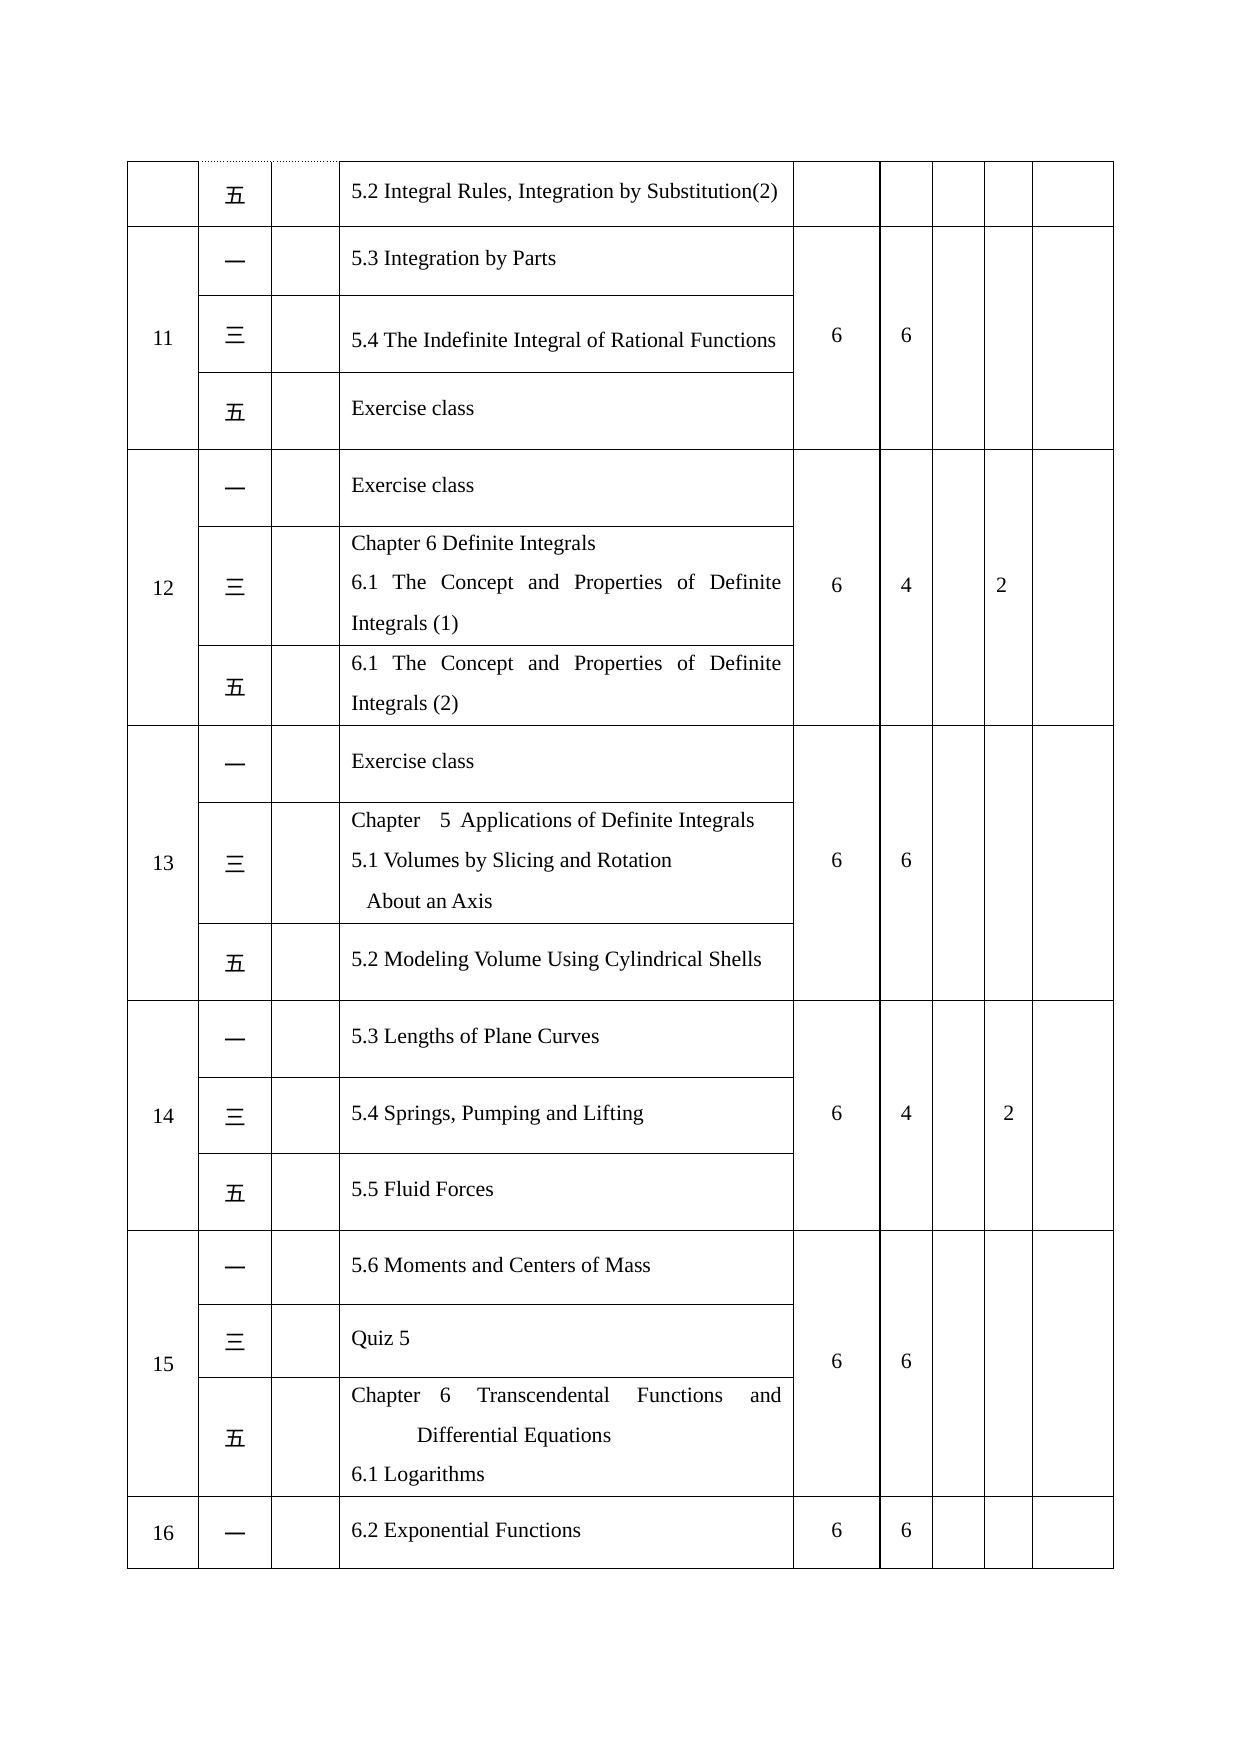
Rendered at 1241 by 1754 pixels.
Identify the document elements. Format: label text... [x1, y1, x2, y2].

table_cell 6 [794, 450, 879, 725]
table_cell [985, 1231, 1032, 1496]
table_cell [272, 450, 339, 526]
table_cell [933, 1497, 984, 1568]
table_cell Exercise class [340, 450, 793, 526]
table_cell 五 [199, 373, 271, 449]
table_cell [1033, 1497, 1113, 1568]
table_cell [1033, 450, 1113, 725]
table_cell [272, 296, 339, 372]
table_cell [933, 726, 984, 1000]
table_cell [272, 1231, 339, 1303]
table_cell 6 [881, 726, 932, 1000]
table_cell 五 [199, 161, 271, 226]
table_cell 5.6 Moments and Centers of Mass [340, 1231, 793, 1303]
table_cell 6 [794, 1001, 879, 1230]
table_cell 5.5 Fluid Forces [340, 1154, 793, 1230]
table_cell 6.2 Exponential Functions [340, 1497, 793, 1568]
table_cell 五 [199, 1154, 271, 1230]
table_cell 6 [881, 1497, 932, 1568]
table_cell 2 [985, 450, 1032, 725]
table_cell [985, 726, 1032, 1000]
table_cell Quiz 5 [340, 1305, 793, 1377]
table_cell [933, 227, 984, 449]
table_cell [1033, 726, 1113, 1000]
table_cell 13 [128, 726, 198, 1000]
table_cell 5.4 Springs, Pumping and Lifting [340, 1078, 793, 1153]
table_cell [1033, 1001, 1113, 1230]
table_cell 6 [794, 1497, 879, 1568]
table_cell [272, 527, 339, 645]
table_cell 五 [199, 924, 271, 1000]
table_cell 6 [794, 227, 879, 449]
table_cell [985, 1497, 1032, 1568]
table_cell [272, 1078, 339, 1153]
table_cell [933, 1001, 984, 1230]
table_cell 6 [794, 1231, 879, 1496]
table_cell [272, 726, 339, 802]
table_cell 15 [128, 1231, 198, 1496]
table_cell 三 [199, 527, 271, 645]
table_cell 4 [881, 450, 932, 725]
table_cell 16 [128, 1497, 198, 1568]
table_cell 6 [881, 227, 932, 449]
table_cell [933, 450, 984, 725]
table_cell 11 [128, 227, 198, 449]
table_cell [272, 924, 339, 1000]
table_cell 5.2 Integral Rules, Integration by Substitution(2) [340, 162, 793, 226]
table_cell [1033, 1231, 1113, 1496]
table_cell [272, 161, 339, 226]
table_cell Exercise class [340, 373, 793, 449]
table_cell 五 [199, 646, 271, 725]
table_cell 2 [985, 1001, 1032, 1230]
table_cell 三 [199, 803, 271, 923]
table_cell [1033, 227, 1113, 449]
table_cell 一 [199, 1001, 271, 1077]
table_cell 6 [794, 726, 879, 1000]
table_cell [272, 803, 339, 923]
table_cell 12 [128, 450, 198, 725]
table_cell 6 [881, 1231, 932, 1496]
table_cell 一 [199, 726, 271, 802]
table_cell [985, 227, 1032, 449]
table_cell 5.2 Modeling Volume Using Cylindrical Shells [340, 924, 793, 1000]
table_cell 一 [199, 227, 271, 295]
table_cell [272, 227, 339, 295]
table_cell [272, 646, 339, 725]
table_cell [933, 1231, 984, 1496]
table_cell 三 [199, 1078, 271, 1153]
table_cell Chapter 6 Transcendental Functions and Differential Equations 6.1 Logarithms [340, 1378, 793, 1496]
table_cell 6.1 The Concept and Properties of Definite Integrals (2) [340, 646, 793, 725]
table_cell 三 [199, 1305, 271, 1377]
table_cell 一 [199, 1231, 271, 1303]
table_cell 4 [881, 1001, 932, 1230]
table_cell 14 [128, 1001, 198, 1230]
table_cell 5.4 The Indefinite Integral of Rational Functions [340, 296, 793, 372]
table_cell Exercise class [340, 726, 793, 802]
table_cell 一 [199, 1497, 271, 1568]
table_cell 5.3 Lengths of Plane Curves [340, 1001, 793, 1077]
table_cell 5.3 Integration by Parts [340, 227, 793, 295]
table_cell Chapter 5 Applications of Definite Integrals 5.1 Volumes by Slicing and Rotation About an Axis [340, 803, 793, 923]
table_cell [272, 1154, 339, 1230]
table_cell Chapter 6 Definite Integrals 6.1 The Concept and Properties of Definite Integrals (1) [340, 527, 793, 645]
table_cell [272, 373, 339, 449]
table_cell 五 [199, 1378, 271, 1496]
table_cell [272, 1001, 339, 1077]
table_cell [272, 1378, 339, 1496]
table_cell 一 [199, 450, 271, 526]
table_cell [272, 1497, 339, 1568]
table_cell 三 [199, 296, 271, 372]
table_cell [272, 1305, 339, 1377]
